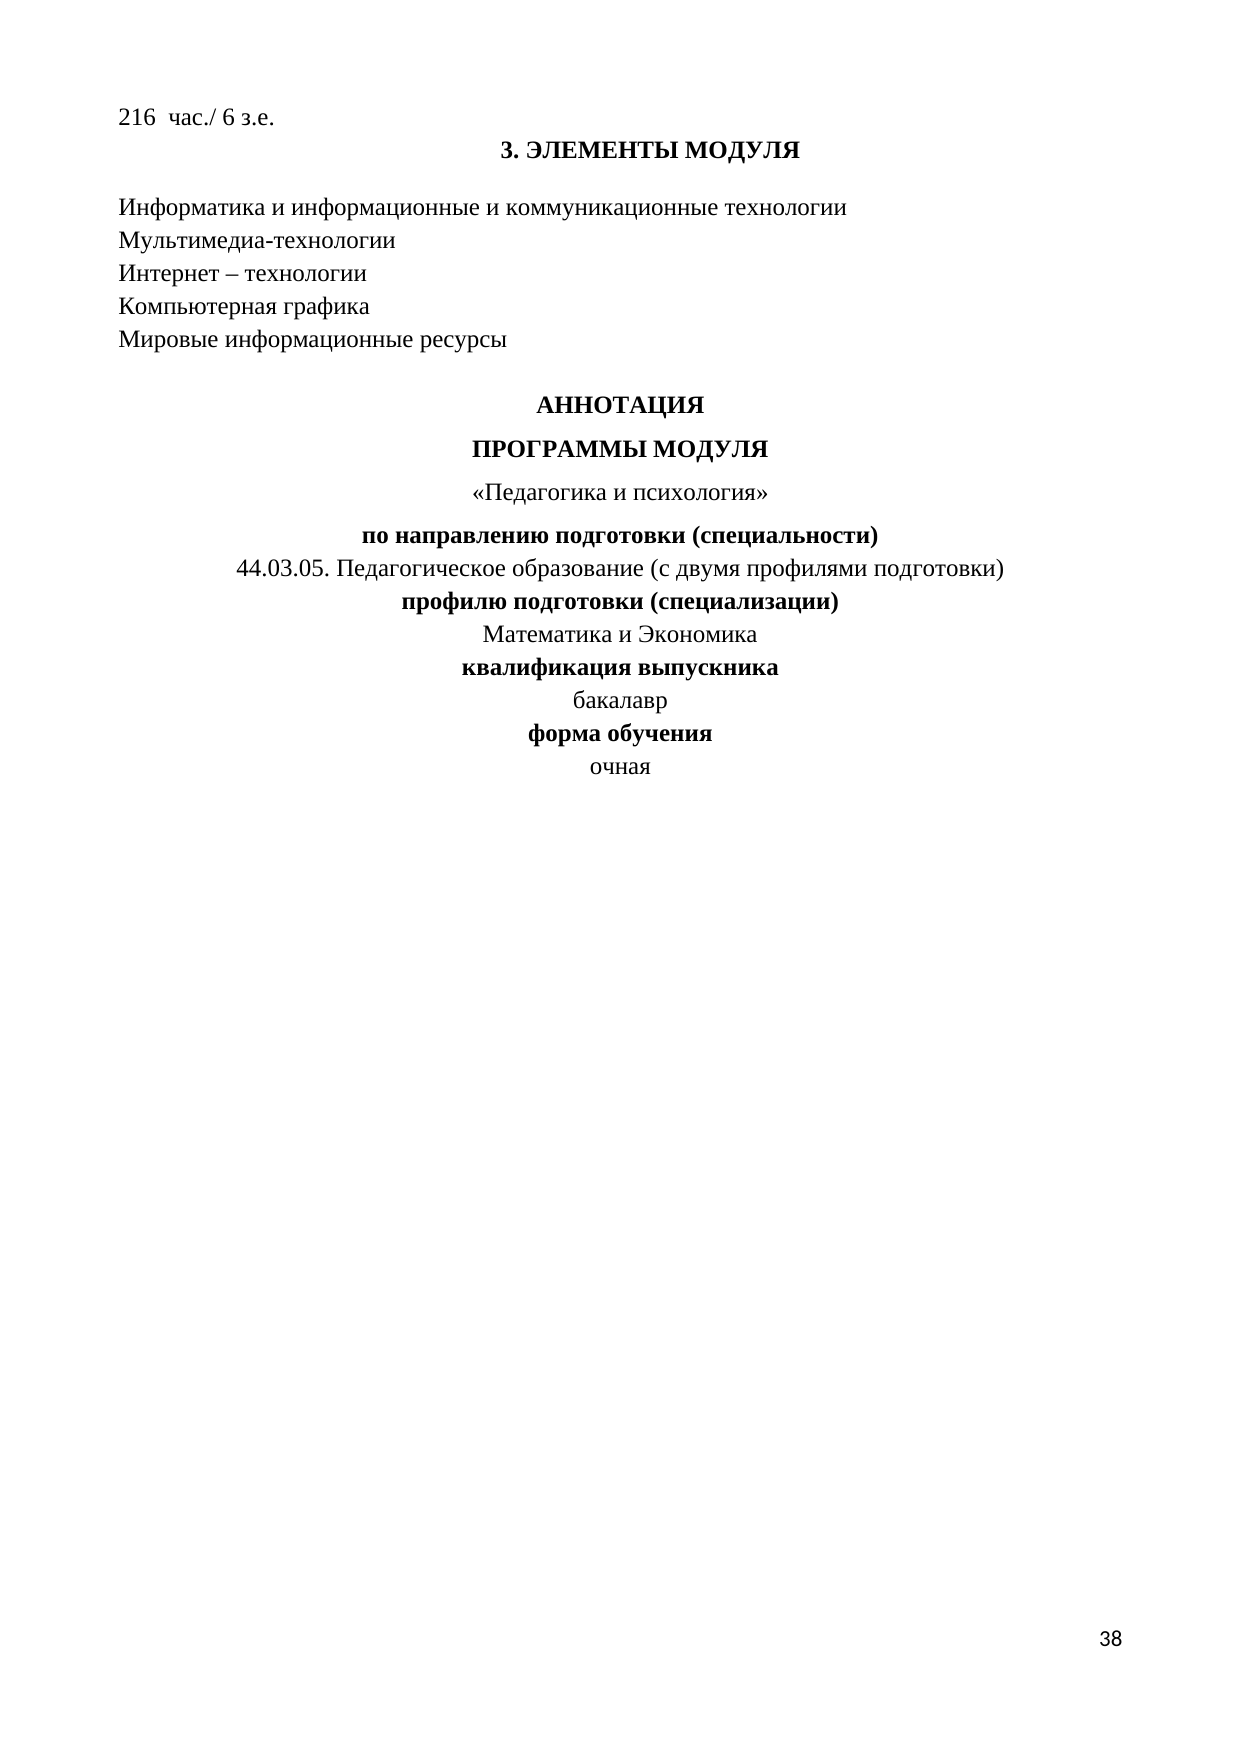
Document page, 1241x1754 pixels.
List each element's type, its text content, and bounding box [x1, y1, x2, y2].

text очная [118, 751, 1122, 780]
text профилю подготовки (специализации) [118, 586, 1122, 615]
text Компьютерная графика [118, 291, 1122, 320]
text 216 час./ 6 з.е. [118, 102, 1122, 131]
text Математика и Экономика [118, 619, 1122, 648]
text Информатика и информационные и коммуникационные технологии [118, 192, 1122, 221]
text бакалавр [118, 685, 1122, 714]
text квалификация выпускника [118, 652, 1122, 681]
text Мультимедиа-технологии [118, 225, 1122, 254]
text форма обучения [118, 718, 1122, 747]
text «Педагогика и психология» [118, 477, 1122, 506]
text по направлению подготовки (специальности) [118, 520, 1122, 549]
text 44.03.05. Педагогическое образование (с двумя профилями подготовки) [118, 553, 1122, 582]
text 3. ЭЛЕМЕНТЫ МОДУЛЯ [118, 135, 1108, 164]
text АННОТАЦИЯ [118, 391, 1122, 419]
text программЫ модуля [118, 434, 1122, 462]
text Мировые информационные ресурсы [118, 324, 1122, 353]
text Интернет – технологии [118, 258, 1122, 287]
